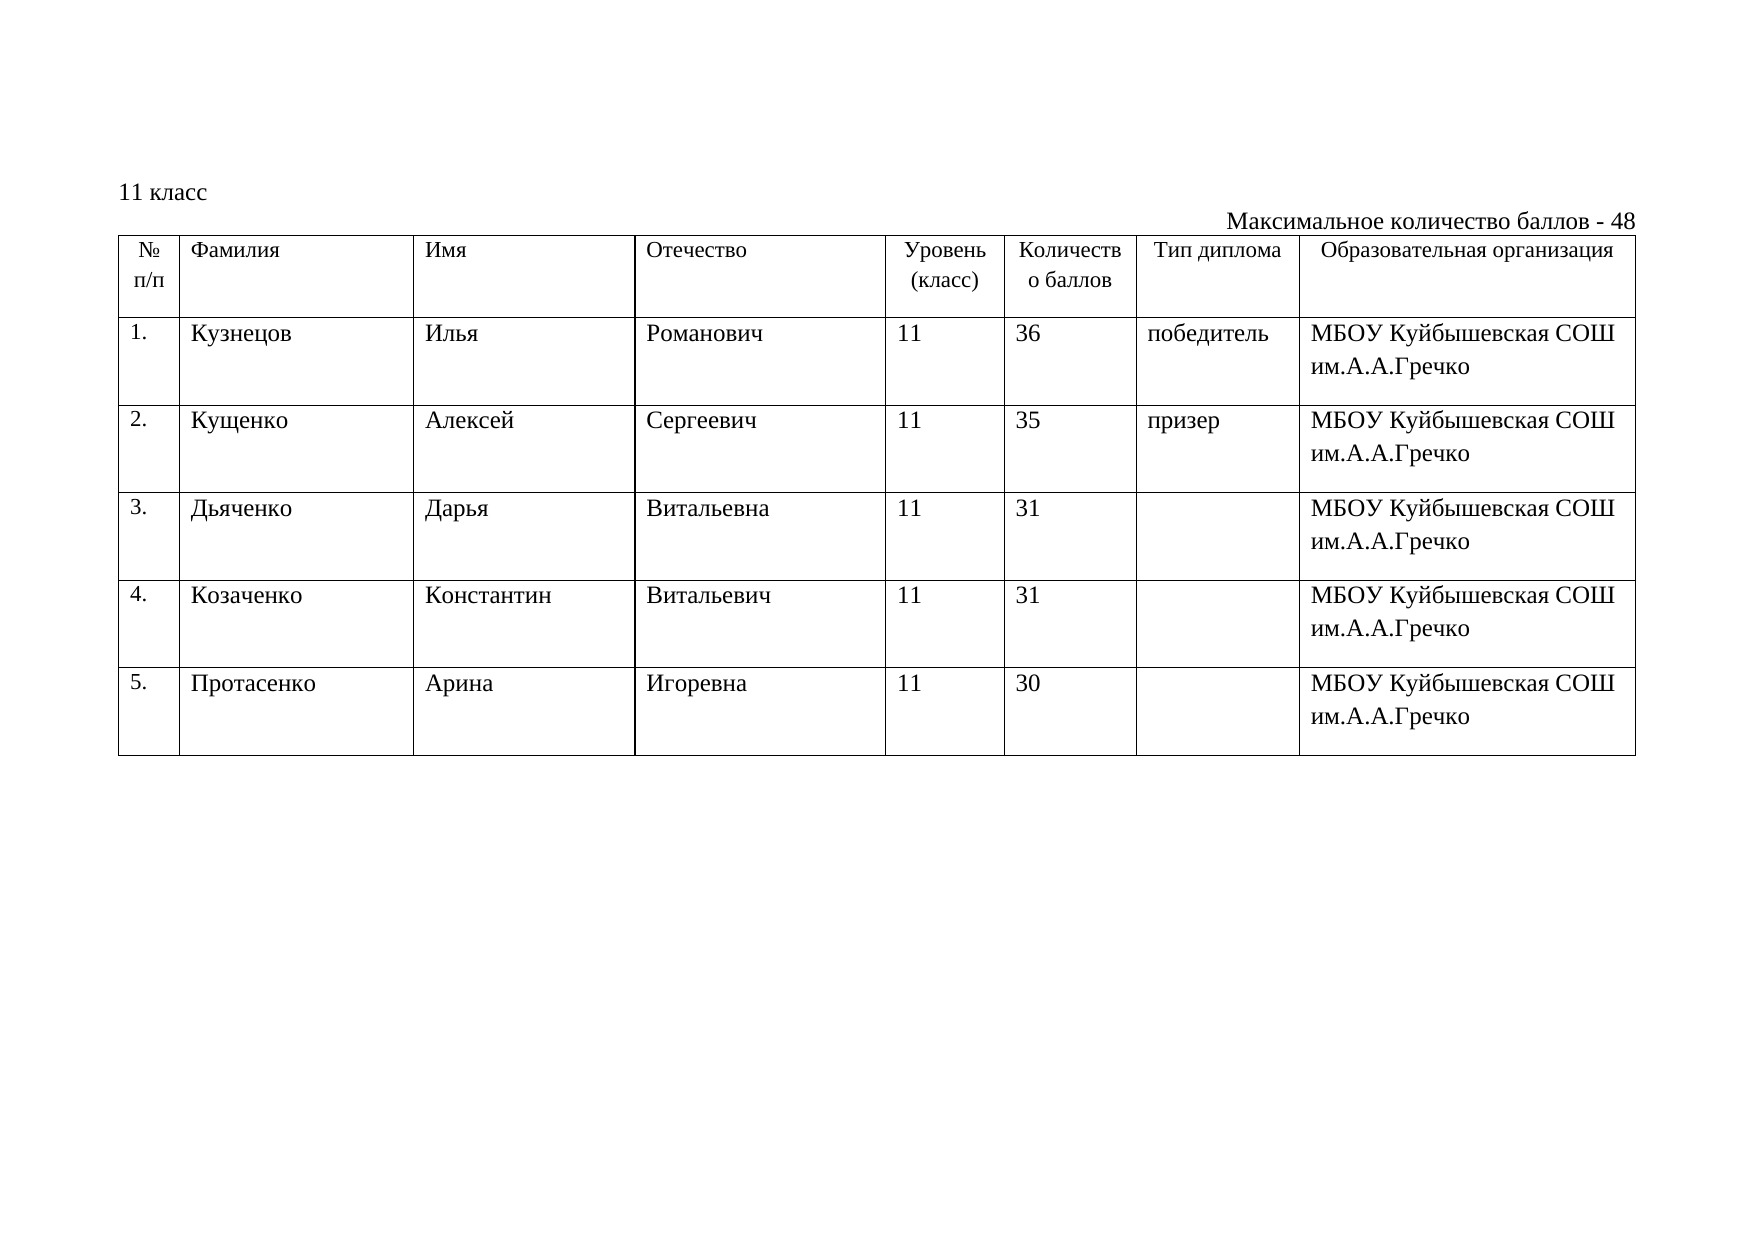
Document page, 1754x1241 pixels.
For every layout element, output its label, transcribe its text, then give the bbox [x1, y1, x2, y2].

text Максимальное количество баллов - 48 [118, 206, 1636, 235]
table_cell Кузнецов [180, 318, 413, 404]
table_header Фамилия [180, 236, 413, 317]
table_cell победитель [1137, 318, 1299, 404]
table_cell 11 [886, 493, 1004, 579]
table_cell Романович [636, 318, 885, 404]
table_cell Протасенко [180, 668, 413, 754]
table_cell Константин [414, 581, 634, 667]
table_cell Дарья [414, 493, 634, 579]
table_cell МБОУ Куйбышевская СОШ им.А.А.Гречко [1300, 318, 1635, 404]
table_cell [1137, 581, 1299, 667]
table_cell [119, 318, 179, 404]
table_cell [119, 493, 179, 579]
table_cell 35 [1005, 406, 1136, 492]
table_cell 11 [886, 406, 1004, 492]
table_cell Игоревна [636, 668, 885, 754]
table_cell Козаченко [180, 581, 413, 667]
table_header Уровень (класс) [886, 236, 1004, 317]
table_cell Арина [414, 668, 634, 754]
table_cell 36 [1005, 318, 1136, 404]
table_header Отечество [636, 236, 885, 317]
text 11 класс [118, 177, 1636, 206]
table_cell [1137, 493, 1299, 579]
table_cell 30 [1005, 668, 1136, 754]
table_cell призер [1137, 406, 1299, 492]
table_cell Илья [414, 318, 634, 404]
table_cell 11 [886, 318, 1004, 404]
table_cell Дьяченко [180, 493, 413, 579]
table_header Тип диплома [1137, 236, 1299, 317]
table_cell Сергеевич [636, 406, 885, 492]
table_cell Витальевна [636, 493, 885, 579]
table_cell МБОУ Куйбышевская СОШ им.А.А.Гречко [1300, 668, 1635, 754]
table_cell [1137, 668, 1299, 754]
table_cell 11 [886, 581, 1004, 667]
table_cell Витальевич [636, 581, 885, 667]
table_header Имя [414, 236, 634, 317]
table_cell 31 [1005, 493, 1136, 579]
table_cell МБОУ Куйбышевская СОШ им.А.А.Гречко [1300, 493, 1635, 579]
table_header Количество баллов [1005, 236, 1136, 317]
table_cell Алексей [414, 406, 634, 492]
table_header Образовательная организация [1300, 236, 1635, 317]
table_cell [119, 668, 179, 754]
table_cell МБОУ Куйбышевская СОШ им.А.А.Гречко [1300, 406, 1635, 492]
table_cell [119, 581, 179, 667]
table_cell МБОУ Куйбышевская СОШ им.А.А.Гречко [1300, 581, 1635, 667]
table_cell 31 [1005, 581, 1136, 667]
table_cell [119, 406, 179, 492]
table_header № п/п [119, 236, 179, 317]
table_cell Кущенко [180, 406, 413, 492]
table_cell 11 [886, 668, 1004, 754]
